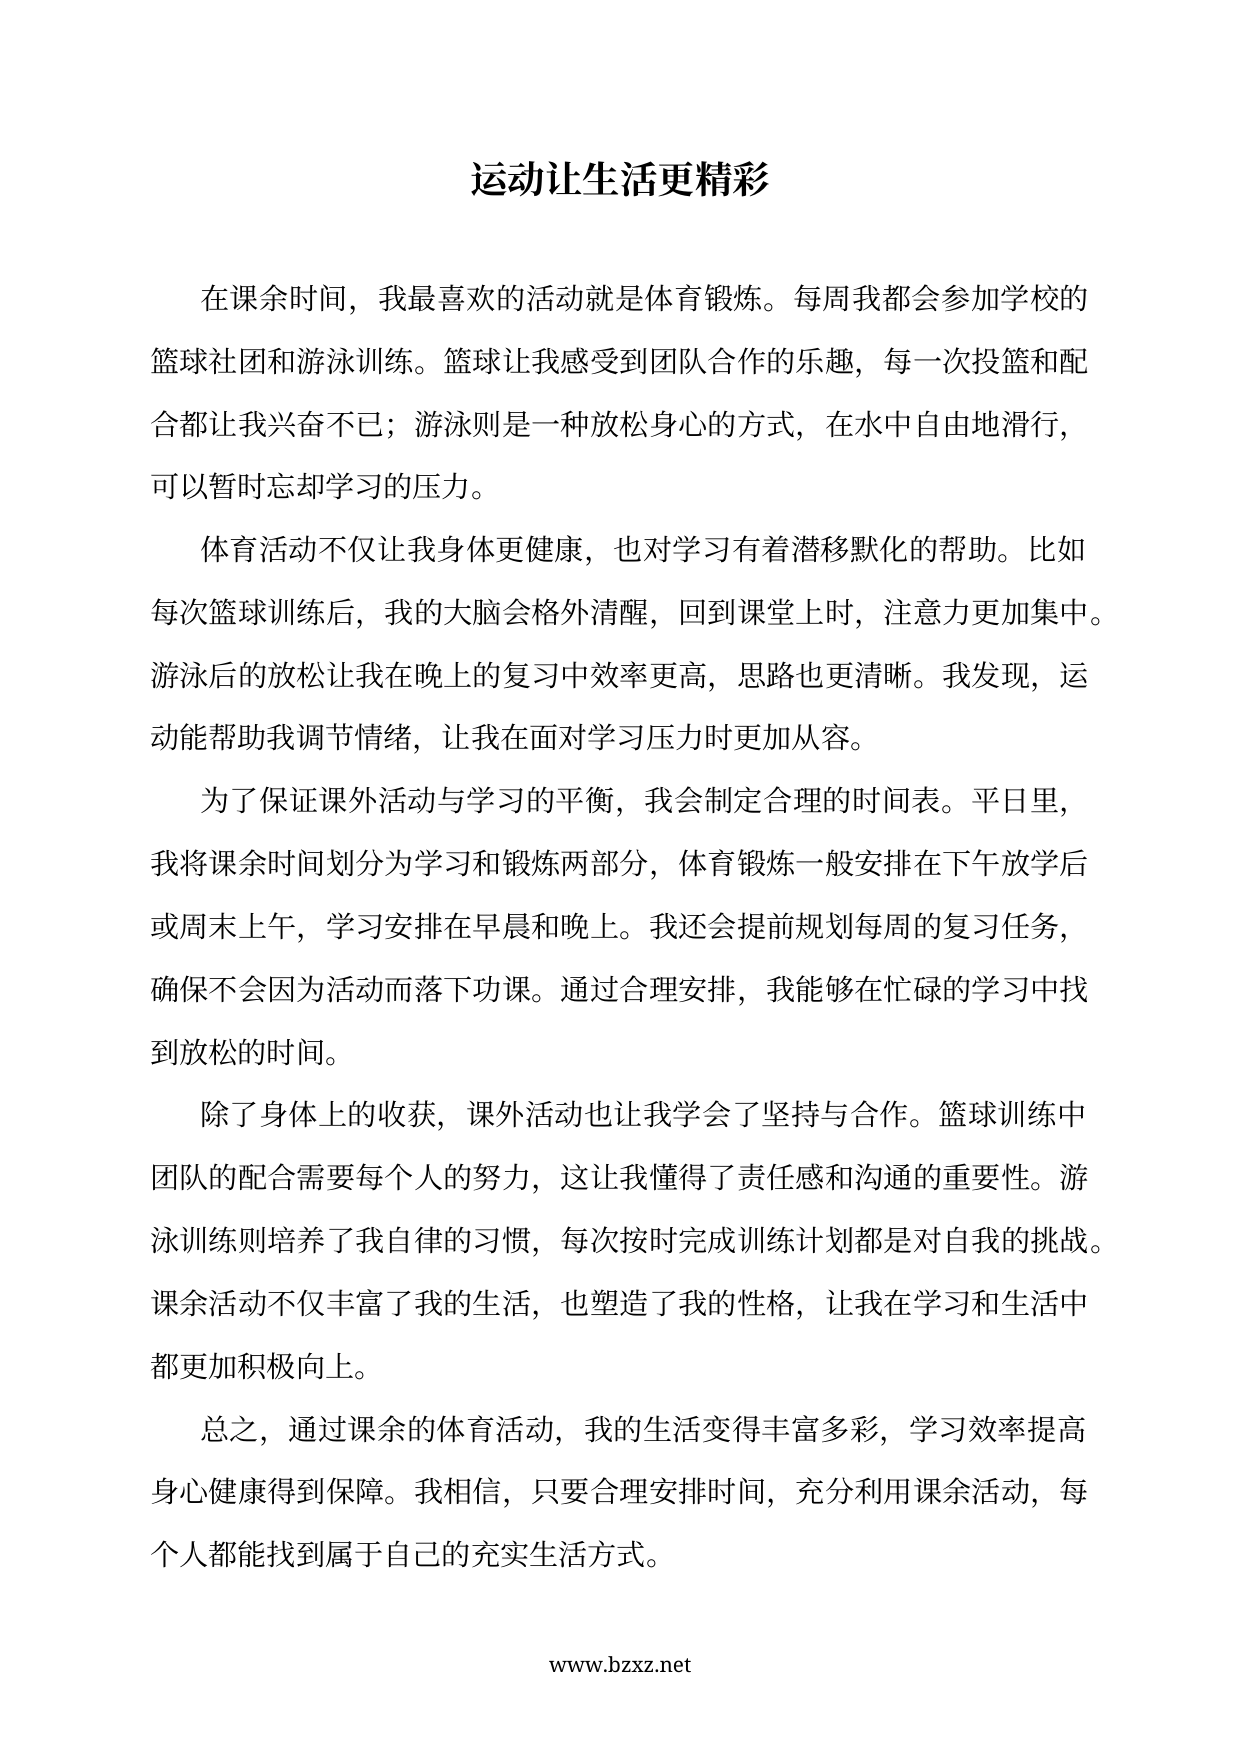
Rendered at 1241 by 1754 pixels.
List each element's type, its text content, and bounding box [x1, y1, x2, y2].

text 在课余时间，我最喜欢的活动就是体育锻炼。每周我都会参加学校的篮球社团和游泳训练。篮球让我感受到团队合作的乐趣，每一次投篮和配合都让我兴奋不已；游泳则是一种放松身心的方式，在水中自由地滑行，可以暂时忘却学习的压力。 [150, 276, 1090, 506]
text 总之，通过课余的体育活动，我的生活变得丰富多彩，学习效率提高，身心健康得到保障。我相信，只要合理安排时间，充分利用课余活动，每个人都能找到属于自己的充实生活方式。 [150, 1406, 1090, 1574]
text 除了身体上的收获，课外活动也让我学会了坚持与合作。篮球训练中，团队的配合需要每个人的努力，这让我懂得了责任感和沟通的重要性。游泳训练则培养了我自律的习惯，每次按时完成训练计划都是对自我的挑战。课余活动不仅丰富了我的生活，也塑造了我的性格，让我在学习和生活中都更加积极向上。 [150, 1092, 1090, 1385]
subtitle 运动让生活更精彩 [150, 150, 1090, 204]
text 体育活动不仅让我身体更健康，也对学习有着潜移默化的帮助。比如，每次篮球训练后，我的大脑会格外清醒，回到课堂上时，注意力更加集中。游泳后的放松让我在晚上的复习中效率更高，思路也更清晰。我发现，运动能帮助我调节情绪，让我在面对学习压力时更加从容。 [150, 527, 1090, 757]
text 为了保证课外活动与学习的平衡，我会制定合理的时间表。平日里，我将课余时间划分为学习和锻炼两部分，体育锻炼一般安排在下午放学后或周末上午，学习安排在早晨和晚上。我还会提前规划每周的复习任务，确保不会因为活动而落下功课。通过合理安排，我能够在忙碌的学习中找到放松的时间。 [150, 778, 1090, 1071]
